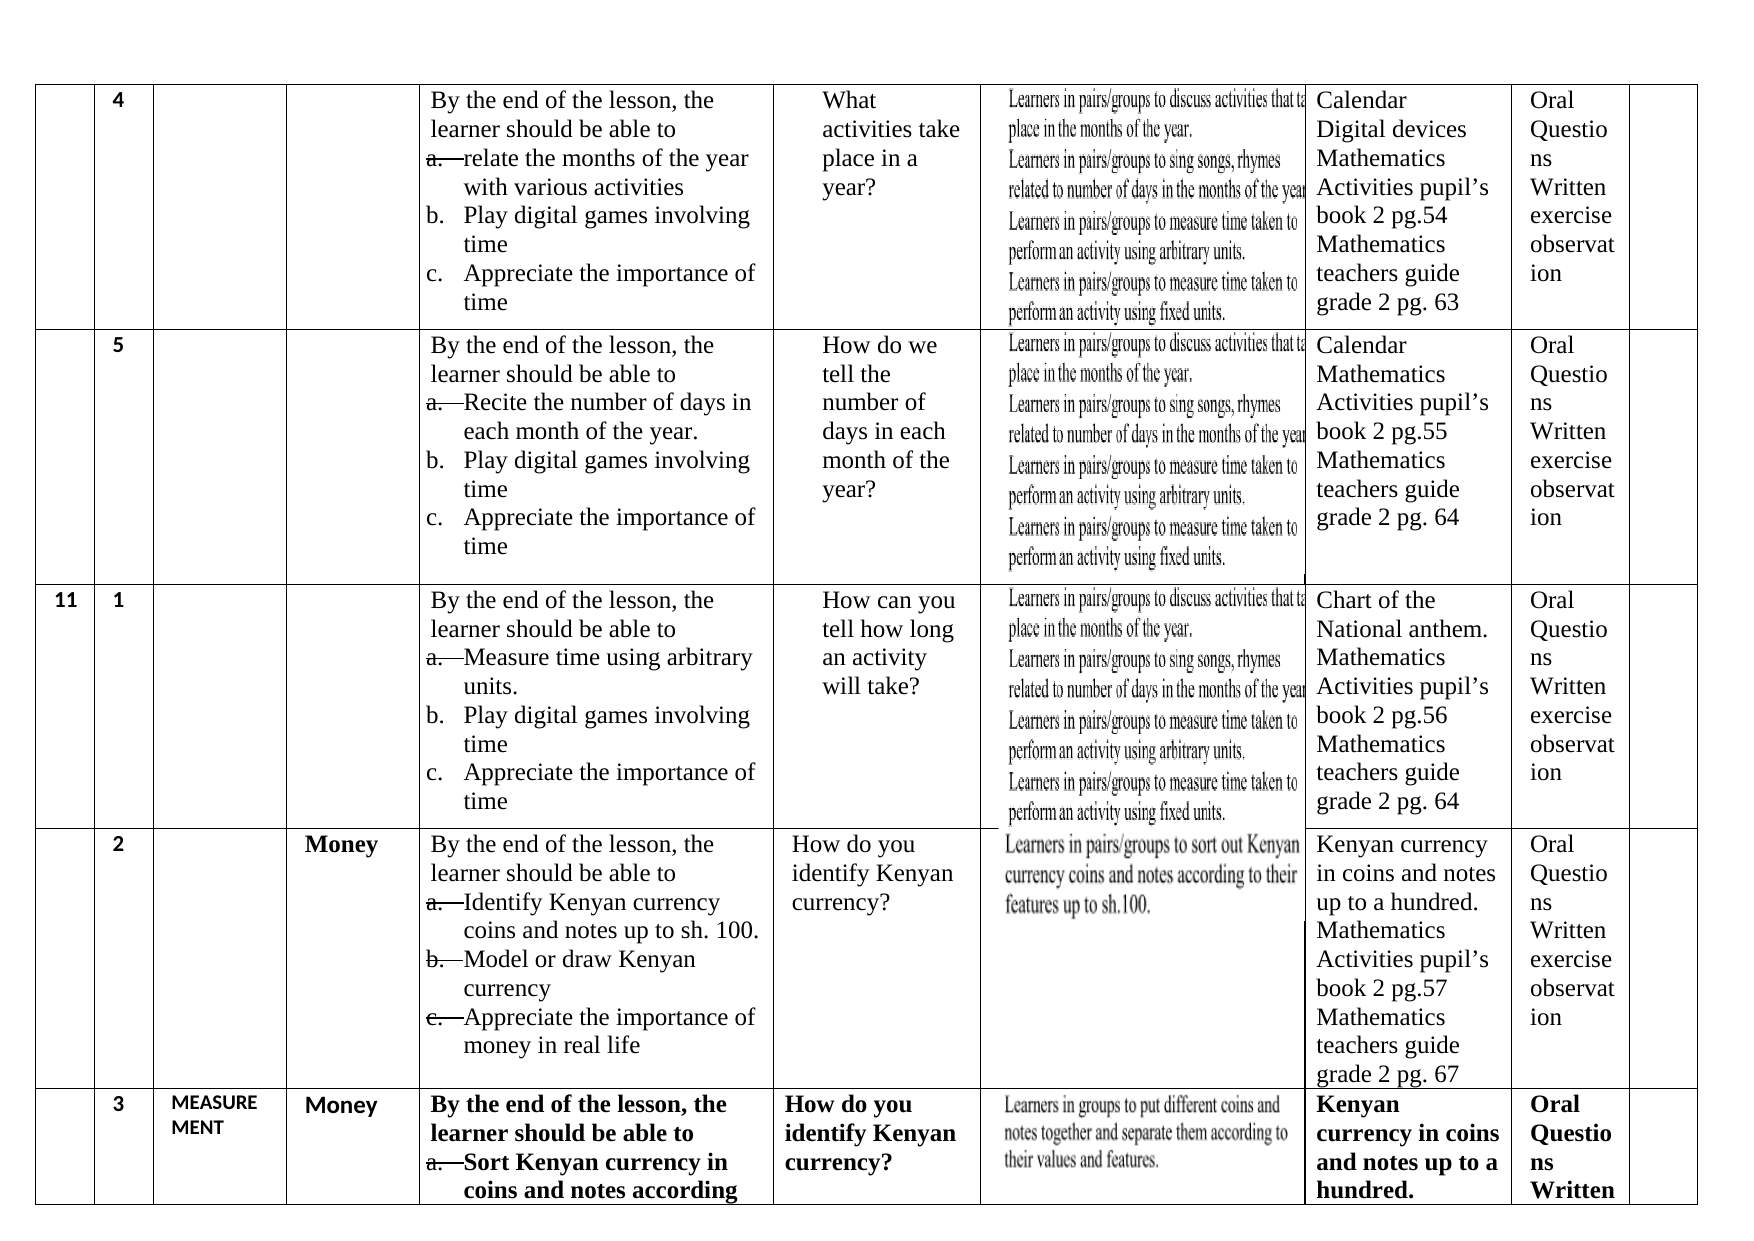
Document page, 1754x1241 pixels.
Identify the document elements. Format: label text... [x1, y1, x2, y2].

table_cell Kenyan currency in coins and notes up to a hundred. Mathematics Activities pupil’s book 2 pg.57 Mathematics teachers guide grade 2 pg. 67 [1306, 829, 1511, 1088]
table_cell How can you tell how long an activity will take? [774, 585, 980, 828]
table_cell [1512, 1089, 1629, 1204]
table_cell [1630, 1089, 1697, 1204]
table_cell [981, 585, 998, 828]
table_cell Calendar Digital devices Mathematics Activities pupil’s book 2 pg.54 Mathematics teachers guide grade 2 pg. 63 [1306, 85, 1511, 329]
table_cell [36, 85, 94, 329]
table_cell [36, 330, 94, 584]
table_cell 3 [95, 1089, 153, 1204]
table_cell [287, 85, 419, 329]
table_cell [420, 1089, 773, 1204]
table_cell [154, 585, 286, 828]
table_cell [36, 1089, 94, 1204]
table_cell [981, 829, 1304, 1088]
table_cell Calendar Mathematics Activities pupil’s book 2 pg.55 Mathematics teachers guide grade 2 pg. 64 [1306, 330, 1511, 584]
table_cell Oral Questions Written exercise observation [1512, 585, 1629, 828]
table_cell 2 [95, 829, 153, 1088]
table_cell [36, 829, 94, 1088]
picture [998, 1089, 1293, 1174]
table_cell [774, 1089, 980, 1204]
table_cell MEASUREMENT [154, 1089, 286, 1204]
table_cell 11 [36, 585, 94, 828]
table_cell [1512, 85, 1629, 329]
table_cell Chart of the National anthem. Mathematics Activities pupil’s book 2 pg.56 Mathematics teachers guide grade 2 pg. 64 [1306, 585, 1511, 828]
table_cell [1306, 1089, 1511, 1204]
table_cell Oral Questions Written exercise observation [1512, 330, 1629, 584]
table_cell [154, 330, 286, 584]
picture [998, 85, 1305, 329]
table_cell [154, 829, 286, 1088]
table_cell 4 [95, 85, 153, 329]
picture [998, 585, 1305, 921]
table_cell [287, 330, 419, 584]
table_cell [1630, 330, 1697, 584]
table_cell [981, 1089, 1304, 1204]
table_cell Money [287, 829, 419, 1088]
table_cell [1630, 85, 1697, 329]
table_cell 1 [95, 585, 153, 828]
table_cell By the end of the lesson, the learner should be able to relate the months of the year with various activities Play digital games involving time Appreciate the importance of time [420, 85, 773, 329]
table_cell What activities take place in a year? [774, 85, 980, 329]
table_cell Oral Questions Written exercise observation [1512, 829, 1629, 1088]
table_cell [1630, 585, 1697, 828]
table_cell [287, 585, 419, 828]
table_cell By the end of the lesson, the learner should be able to Identify Kenyan currency coins and notes up to sh. 100. Model or draw Kenyan currency Appreciate the importance of money in real life [420, 829, 773, 1088]
table_cell [1630, 829, 1697, 1088]
table_cell By the end of the lesson, the learner should be able to Measure time using arbitrary units. Play digital games involving time Appreciate the importance of time [420, 585, 773, 828]
table_cell [981, 330, 1304, 584]
table_cell Money [287, 1089, 419, 1204]
table_cell 5 [95, 330, 153, 584]
picture [998, 330, 1305, 574]
table_cell [981, 85, 998, 329]
table_cell How do you identify Kenyan currency? [774, 829, 980, 1088]
table_cell By the end of the lesson, the learner should be able to Recite the number of days in each month of the year. Play digital games involving time Appreciate the importance of time [420, 330, 773, 584]
table_cell [154, 85, 286, 329]
table_cell How do we tell the number of days in each month of the year? [774, 330, 980, 584]
